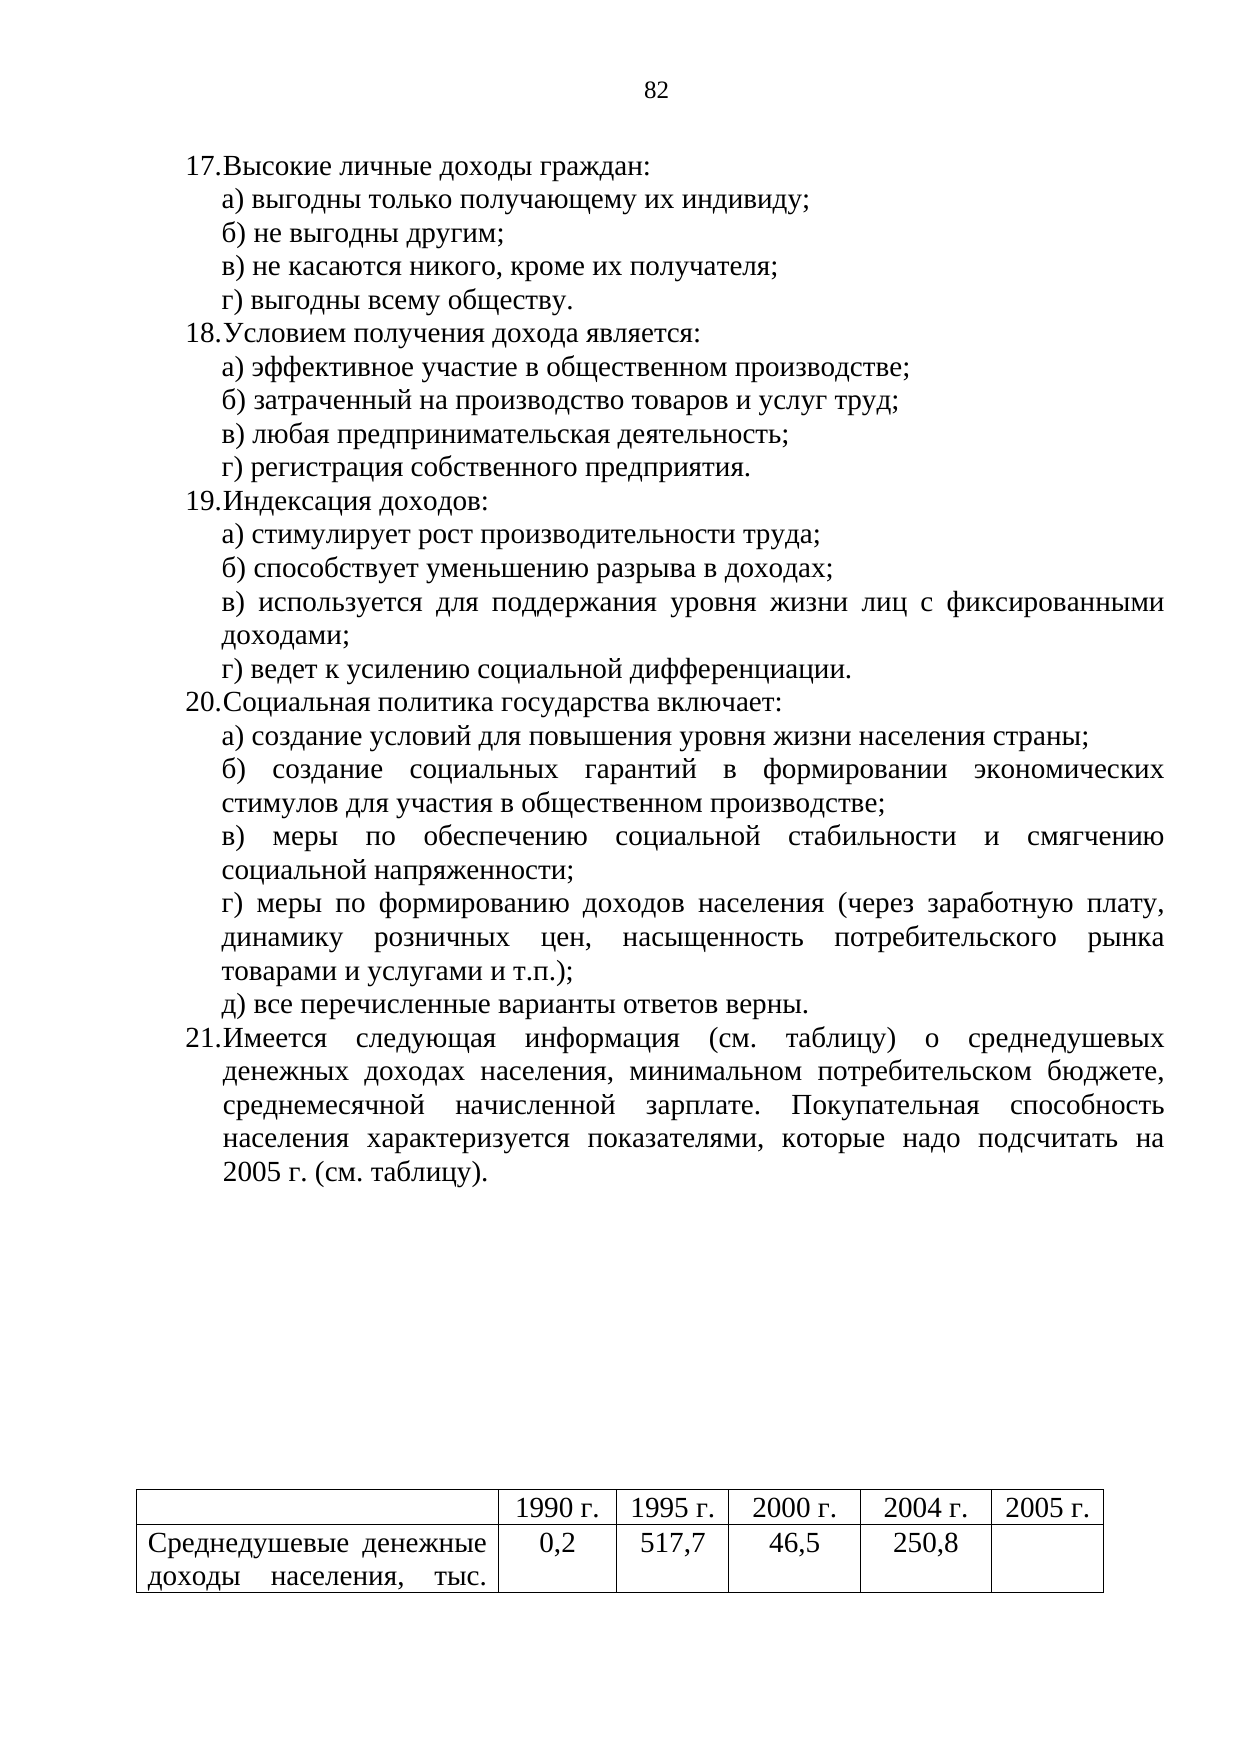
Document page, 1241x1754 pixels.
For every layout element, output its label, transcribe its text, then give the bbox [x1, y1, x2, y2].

list Имеется следующая информация (см. таблицу) о среднедушевых денежных доходах населения, минимальном потребительском бюджете, среднемесячной начисленной зарплате. Покупательная способность населения характеризуется показателями, которые надо подсчитать на . (см. таблицу). [185, 1020, 1165, 1187]
text г) меры по формированию доходов населения (через заработную плату, динамику розничных цен, насыщенность потребительского рынка товарами и услугами и т.п.); [221, 886, 1165, 986]
text г) ведет к усилению социальной дифференциации. [221, 651, 1165, 684]
table_cell 46,5 [729, 1525, 860, 1592]
table_cell 250,8 [861, 1525, 991, 1592]
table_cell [137, 1525, 498, 1592]
text б) способствует уменьшению разрыва в доходах; [221, 550, 1165, 584]
text г) регистрация собственного предприятия. [221, 449, 1165, 483]
text б) создание социальных гарантий в формировании экономических стимулов для участия в общественном производстве; [221, 751, 1165, 818]
text а) эффективное участие в общественном производстве; [221, 349, 1165, 382]
text а) создание условий для повышения уровня жизни населения страны; [221, 718, 1165, 751]
list Индексация доходов: [185, 483, 1165, 517]
list Социальная политика государства включает: [185, 684, 1165, 718]
text б) не выгодны другим; [221, 215, 1165, 248]
text в) используется для поддержания уровня жизни лиц с фиксированными доходами; [221, 584, 1165, 651]
text а) стимулирует рост производительности труда; [221, 517, 1165, 550]
text а) выгодны только получающему их индивиду; [221, 181, 1165, 215]
list Условием получения дохода является: [185, 315, 1165, 349]
table_header . [617, 1490, 728, 1524]
text г) выгодны всему обществу. [221, 282, 1165, 315]
table_cell [992, 1525, 1103, 1592]
text б) затраченный на производство товаров и услуг труд; [221, 382, 1165, 416]
table_cell 0,2 [499, 1525, 616, 1592]
text в) не касаются никого, кроме их получателя; [221, 248, 1165, 282]
table_header . [992, 1490, 1103, 1524]
table_header . [729, 1490, 860, 1524]
table_header . [861, 1490, 991, 1524]
table_cell 517,7 [617, 1525, 728, 1592]
text в) меры по обеспечению социальной стабильности и смягчению социальной напряженности; [221, 818, 1165, 886]
text д) все перечисленные варианты ответов верны. [221, 986, 1165, 1020]
text в) любая предпринимательская деятельность; [221, 416, 1165, 449]
table_header . [499, 1490, 616, 1524]
table_header [137, 1490, 498, 1524]
list Высокие личные доходы граждан: [185, 148, 1165, 181]
